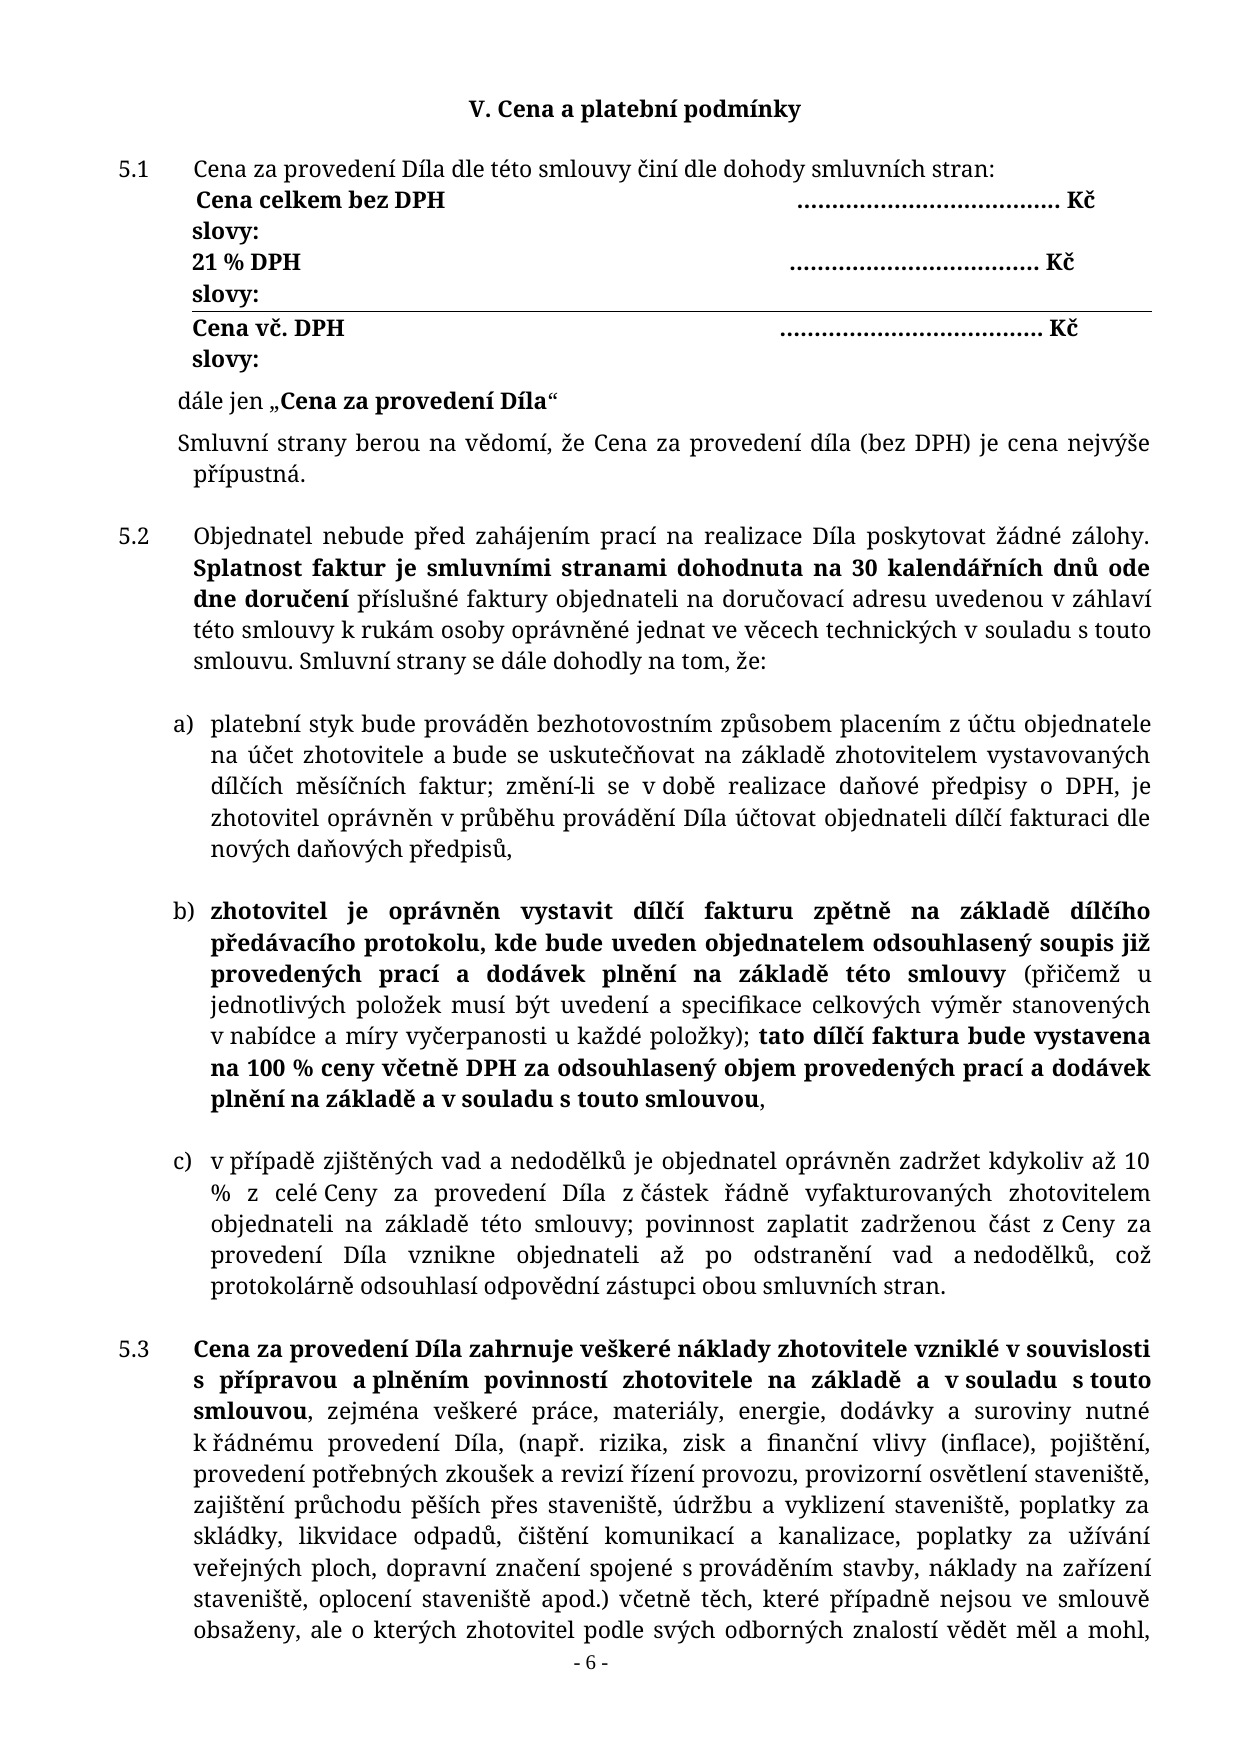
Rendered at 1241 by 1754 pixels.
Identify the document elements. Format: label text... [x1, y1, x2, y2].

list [118, 1333, 1152, 1645]
text dále jen „Cena za provedení Díla“ [177, 385, 1152, 416]
list slovy: [192, 215, 1152, 246]
list slovy: [192, 278, 1152, 311]
list Cena vč. DPH ……………………………….. Kč [192, 312, 1152, 343]
list Cena celkem bez DPH ……………………………….. Kč [118, 184, 1152, 215]
list platební styk bude prováděn bezhotovostním způsobem placením z účtu objednatele na účet zhotovitele a bude se uskutečňovat na základě zhotovitelem vystavovaných dílčích měsíčních faktur; změní-li se v době realizace daňové předpisy o DPH, je zhotovitel oprávněn v průběhu provádění Díla účtovat objednateli dílčí fakturaci dle nových daňových předpisů, [173, 708, 1152, 864]
list Cena za provedení Díla dle této smlouvy činí dle dohody smluvních stran: [118, 153, 1152, 184]
text V. Cena a platební podmínky [118, 93, 1152, 124]
list v případě zjištěných vad a nedodělků je objednatel oprávněn zadržet kdykoliv až 10 % z celé Ceny za provedení Díla z částek řádně vyfakturovaných zhotovitelem objednateli na základě této smlouvy; povinnost zaplatit zadrženou část z Ceny za provedení Díla vznikne objednateli až po odstranění vad a nedodělků, což protokolárně odsouhlasí odpovědní zástupci obou smluvních stran. [173, 1145, 1152, 1302]
list zhotovitel je oprávněn vystavit dílčí fakturu zpětně na základě dílčího předávacího protokolu, kde bude uveden objednatelem odsouhlasený soupis již provedených prací a dodávek plnění na základě této smlouvy (přičemž u jednotlivých položek musí být uvedení a specifikace celkových výměr stanovených v nabídce a míry vyčerpanosti u každé položky); tato dílčí faktura bude vystavena na 100 % ceny včetně DPH za odsouhlasený objem provedených prací a dodávek plnění na základě a v souladu s touto smlouvou, [173, 895, 1152, 1114]
list 21 % DPH ……………………………… Kč [192, 246, 1152, 278]
list slovy: [192, 343, 1152, 374]
list Objednatel nebude před zahájením prací na realizace Díla poskytovat žádné zálohy. Splatnost faktur je smluvními stranami dohodnuta na 30 kalendářních dnů ode dne doručení příslušné faktury objednateli na doručovací adresu uvedenou v záhlaví této smlouvy k rukám osoby oprávněné jednat ve věcech technických v souladu s touto smlouvu. Smluvní strany se dále dohodly na tom, že: [118, 520, 1152, 677]
text Smluvní strany berou na vědomí, že Cena za provedení díla (bez DPH) je cena nejvýše přípustná. [177, 427, 1152, 489]
